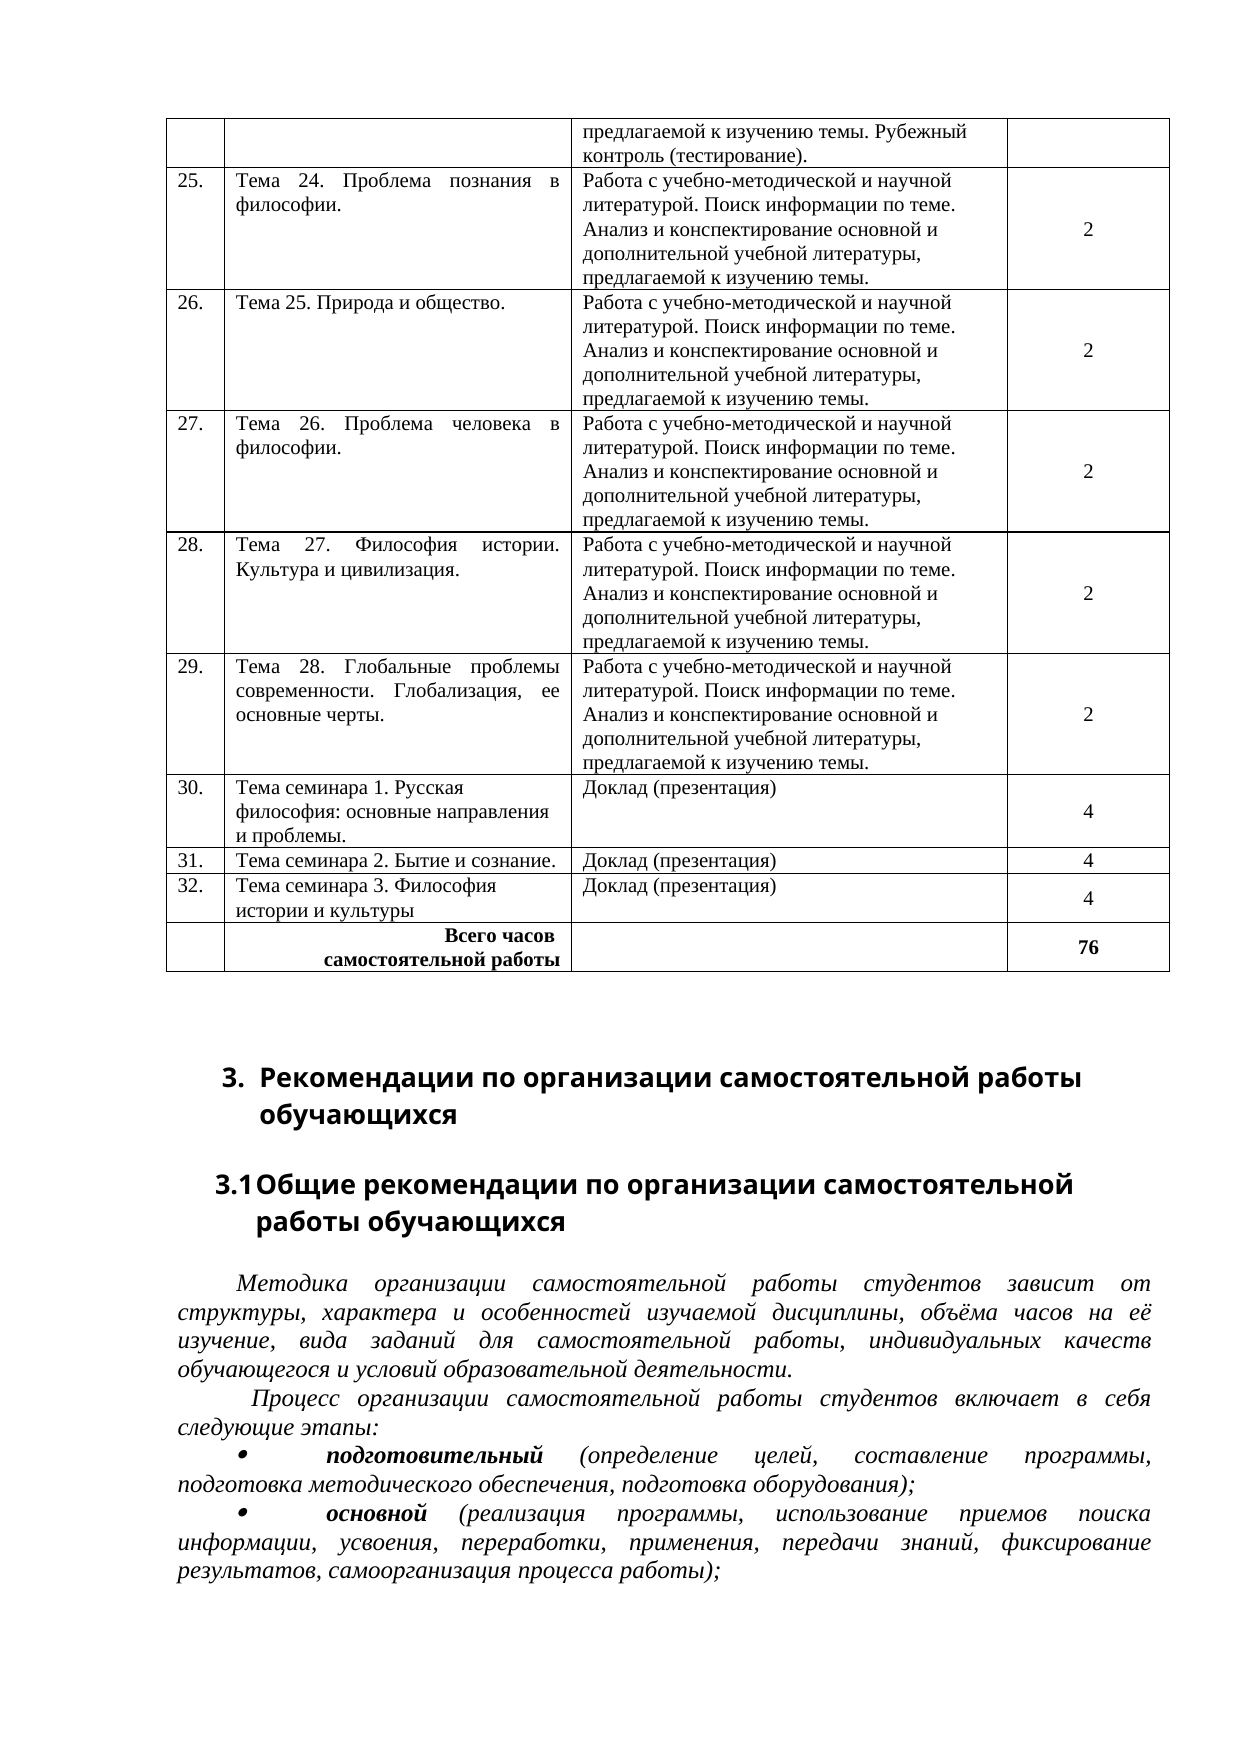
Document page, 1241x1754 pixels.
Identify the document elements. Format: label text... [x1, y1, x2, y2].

table_cell 2 [1008, 168, 1169, 289]
table_cell Всего часов самостоятельной работы [225, 923, 571, 971]
table_cell Тема 24. Проблема познания в философии. [225, 168, 571, 289]
table_cell Доклад (презентация) [572, 874, 1007, 922]
table_cell 4 [1008, 874, 1169, 922]
list подготовительный (определение целей, составление программы, подготовка методического обеспечения, подготовка оборудования); [177, 1440, 1152, 1498]
table_cell Тема 27. Философия истории. Культура и цивилизация. [225, 533, 571, 653]
table_cell 76 [1008, 923, 1169, 971]
table_cell 2 [1008, 411, 1169, 531]
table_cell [572, 119, 1007, 167]
table_cell Тема семинара 1. Русская философия: основные направления и проблемы. [225, 775, 571, 847]
table_cell Тема семинара 2. Бытие и сознание. [225, 848, 571, 872]
table_cell Тема семинара 3. Философия истории и культуры [225, 874, 571, 922]
table_cell 2 [1008, 119, 1169, 167]
list основной (реализация программы, использование приемов поиска информации, усвоения, переработки, применения, передачи знаний, фиксирование результатов, самоорганизация процесса работы); [177, 1498, 1152, 1584]
table_cell [572, 923, 1007, 971]
table_cell [167, 874, 224, 922]
table_cell Тема 25. Природа и общество. [225, 290, 571, 410]
table_cell [167, 168, 224, 289]
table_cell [225, 119, 571, 167]
text Процесс организации самостоятельной работы студентов включает в себя следующие этапы: [177, 1383, 1152, 1440]
text Методика организации самостоятельной работы студентов зависит от структуры, характера и особенностей изучаемой дисциплины, объёма часов на её изучение, вида заданий для самостоятельной работы, индивидуальных качеств обучающегося и условий образовательной деятельности. [177, 1268, 1152, 1383]
table_cell Тема 28. Глобальные проблемы современности. Глобализация, ее основные черты. [225, 654, 571, 774]
table_cell 2 [1008, 290, 1169, 410]
table_cell [167, 119, 224, 167]
table_cell [167, 290, 224, 410]
table_cell Тема 26. Проблема человека в философии. [225, 411, 571, 531]
table_cell [167, 533, 224, 653]
table_cell 2 [1008, 654, 1169, 774]
table_cell [167, 411, 224, 531]
table_cell 4 [1008, 848, 1169, 872]
subtitle Рекомендации по организации самостоятельной работы обучающихся [222, 1059, 1152, 1132]
subtitle Общие рекомендации по организации самостоятельной работы обучающихся [215, 1165, 1152, 1239]
table_cell [167, 848, 224, 872]
table_cell [167, 923, 224, 971]
table_cell [167, 654, 224, 774]
table_cell 4 [1008, 775, 1169, 847]
table_cell Доклад (презентация) [572, 848, 1007, 872]
table_cell Доклад (презентация) [572, 775, 1007, 847]
table_cell 2 [1008, 533, 1169, 653]
table_cell [167, 775, 224, 847]
